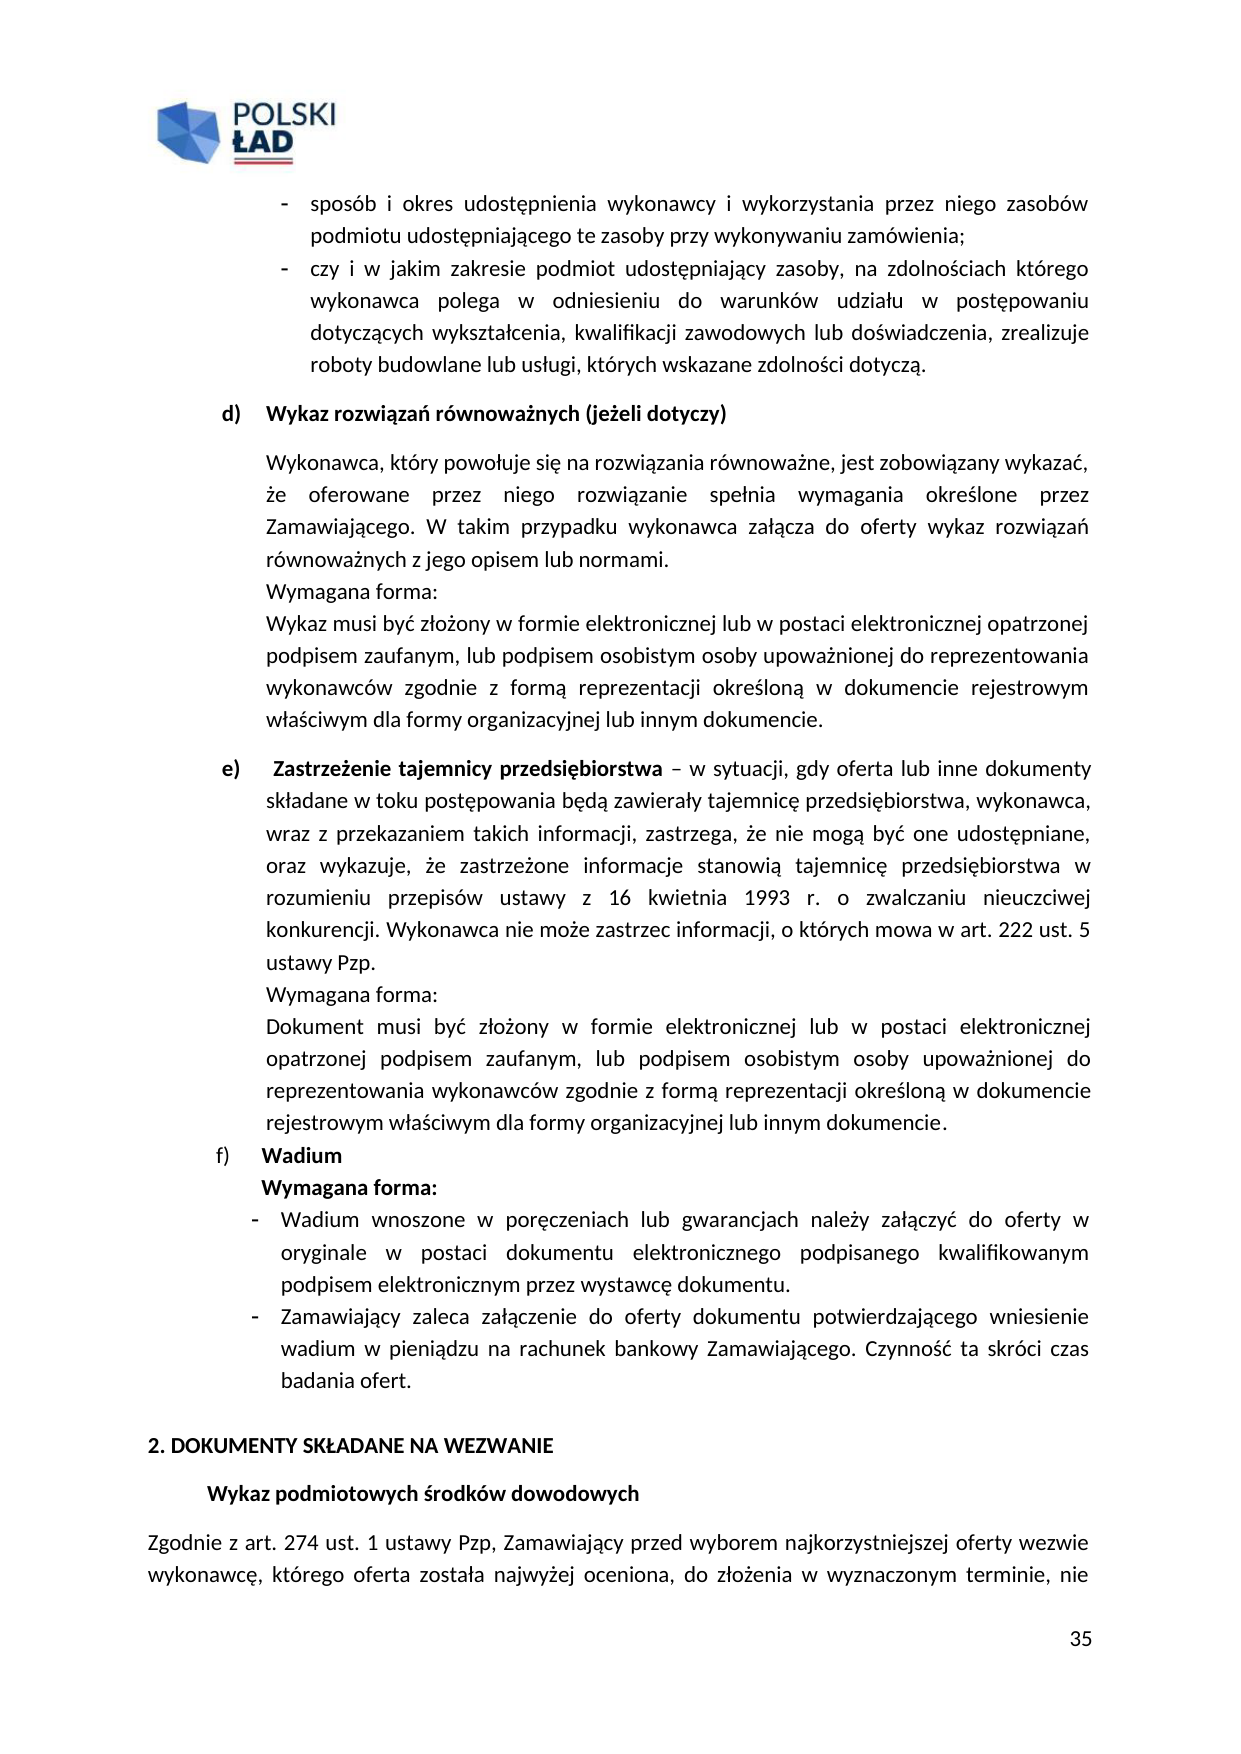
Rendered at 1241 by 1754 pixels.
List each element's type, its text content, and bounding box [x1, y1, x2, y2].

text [148, 1528, 1090, 1589]
text 2. DOKUMENTY SKŁADANE NA WEZWANIE [148, 1431, 1092, 1459]
list Zamawiający zaleca załączenie do oferty dokumentu potwierdzającego wniesienie wadium w pieniądzu na rachunek bankowy Zamawiającego. Czynność ta skróci czas badania ofert. [251, 1302, 1090, 1394]
list sposób i okres udostępnienia wykonawcy i wykorzystania przez niego zasobów podmiotu udostępniającego te zasoby przy wykonywaniu zamówienia; [281, 189, 1090, 250]
text Wykonawca, który powołuje się na rozwiązania równoważne, jest zobowiązany wykazać, że oferowane przez niego rozwiązanie spełnia wymagania określone przez Zamawiającego. W takim przypadku wykonawca załącza do oferty wykaz rozwiązań równoważnych z jego opisem lub normami. [266, 448, 1090, 573]
text Wykaz podmiotowych środków dowodowych [207, 1479, 1092, 1508]
list Wadium wnoszone w poręczeniach lub gwarancjach należy załączyć do oferty w oryginale w postaci dokumentu elektronicznego podpisanego kwalifikowanym podpisem elektronicznym przez wystawcę dokumentu. [251, 1205, 1090, 1298]
list Wykaz rozwiązań równoważnych (jeżeli dotyczy) [222, 399, 1090, 427]
text f) Wadium [118, 1141, 1092, 1169]
list czy i w jakim zakresie podmiot udostępniający zasoby, na zdolnościach którego wykonawca polega w odniesieniu do warunków udziału w postępowaniu dotyczących wykształcenia, kwalifikacji zawodowych lub doświadczenia, zrealizuje roboty budowlane lub usługi, których wskazane zdolności dotyczą. [281, 254, 1090, 378]
list Dokument musi być złożony w formie elektronicznej lub w postaci elektronicznej opatrzonej podpisem zaufanym, lub podpisem osobistym osoby upoważnionej do reprezentowania wykonawców zgodnie z formą reprezentacji określoną w dokumencie rejestrowym właściwym dla formy organizacyjnej lub innym dokumencie. [266, 1012, 1092, 1137]
text Wykaz musi być złożony w formie elektronicznej lub w postaci elektronicznej opatrzonej podpisem zaufanym, lub podpisem osobistym osoby upoważnionej do reprezentowania wykonawców zgodnie z formą reprezentacji określoną w dokumencie rejestrowym właściwym dla formy organizacyjnej lub innym dokumencie. [266, 609, 1090, 734]
text Wymagana forma: [148, 1173, 1092, 1201]
list Wymagana forma: [266, 980, 1090, 1008]
list Zastrzeżenie tajemnicy przedsiębiorstwa – w sytuacji, gdy oferta lub inne dokumenty składane w toku postępowania będą zawierały tajemnicę przedsiębiorstwa, wykonawca, wraz z przekazaniem takich informacji, zastrzega, że nie mogą być one udostępniane, oraz wykazuje, że zastrzeżone informacje stanowią tajemnicę przedsiębiorstwa w rozumieniu przepisów ustawy z 16 kwietnia 1993 r. o zwalczaniu nieuczciwej konkurencji. Wykonawca nie może zastrzec informacji, o których mowa w art. 222 ust. 5 ustawy Pzp. [222, 754, 1092, 976]
text Wymagana forma: [266, 577, 1090, 605]
